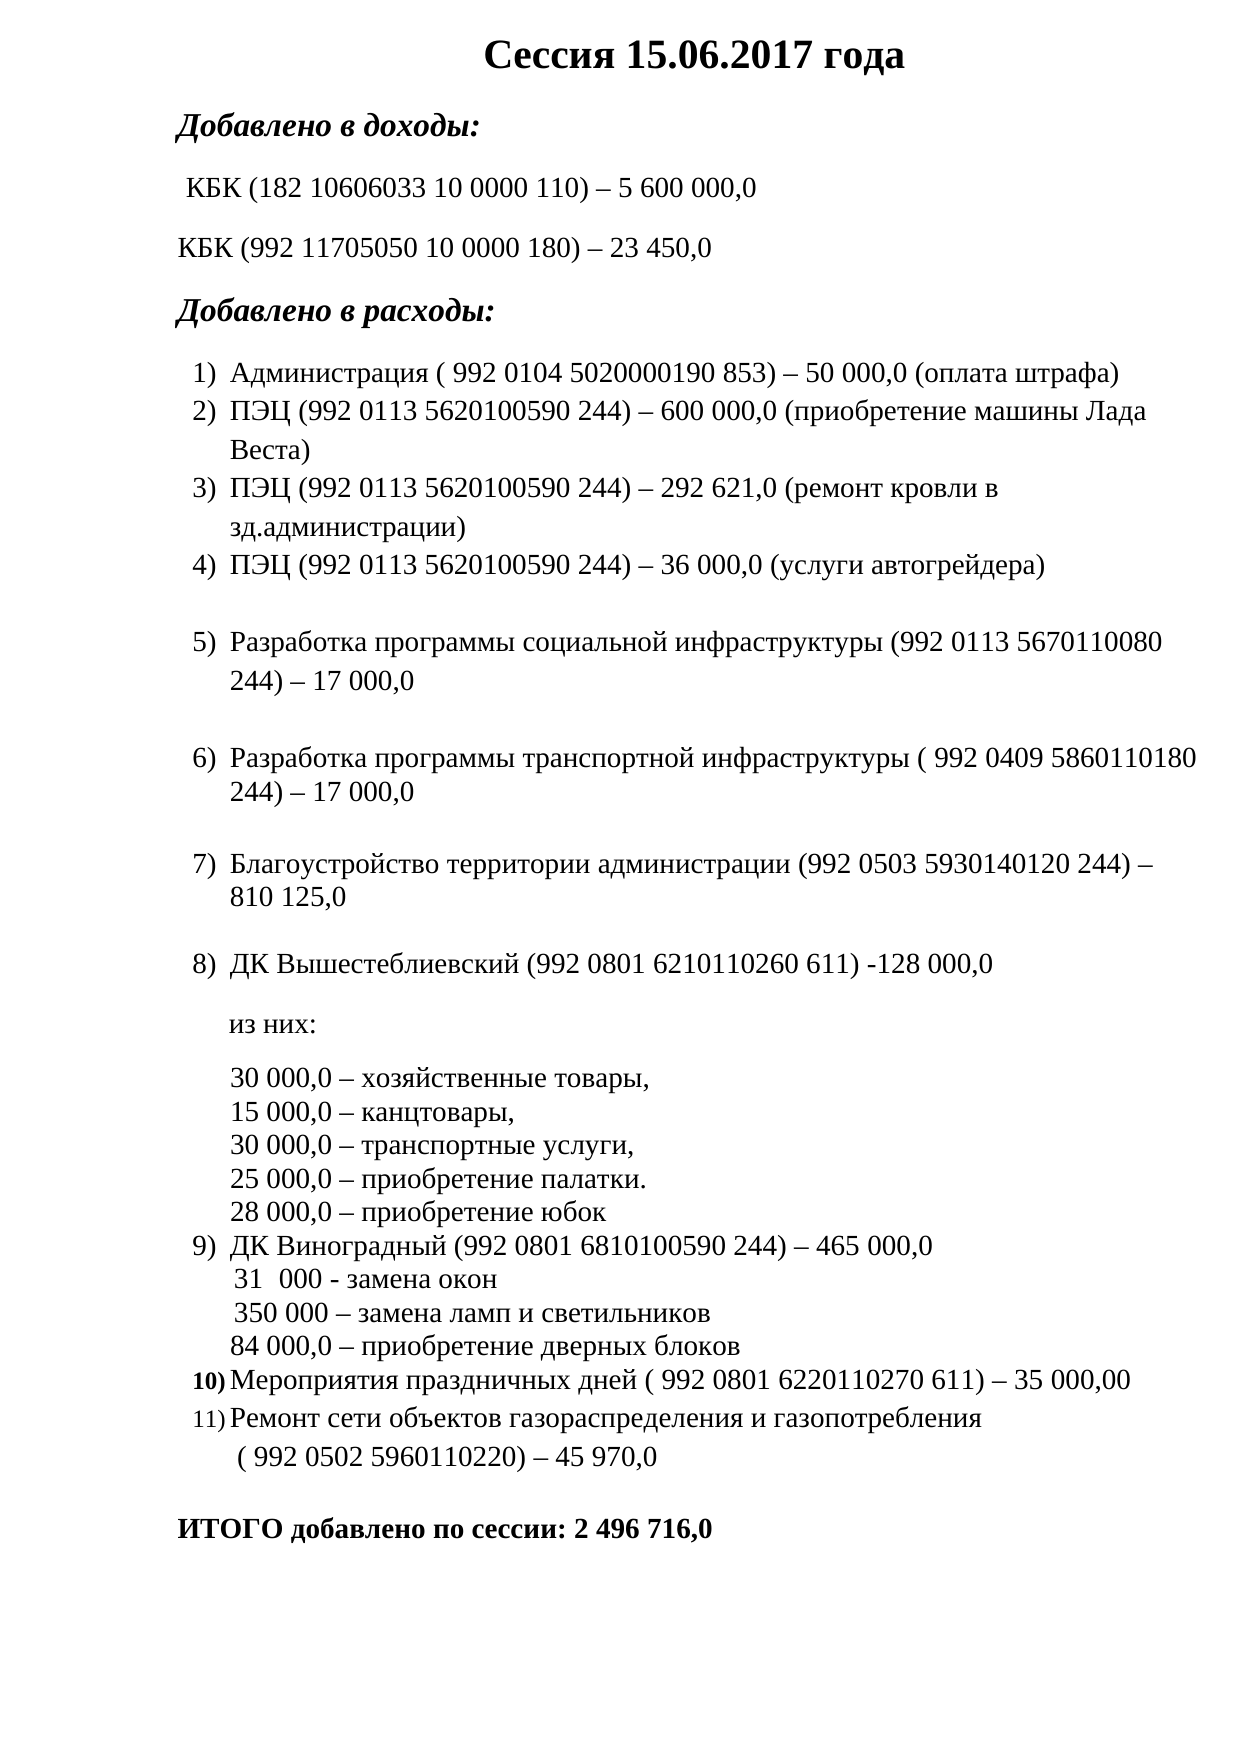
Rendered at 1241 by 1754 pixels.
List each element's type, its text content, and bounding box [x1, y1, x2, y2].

text ИТОГО добавлено по сессии: 2 496 716,0 [177, 1511, 1211, 1545]
list ДК Вышестеблиевский (992 0801 6210110260 611) -128 000,0 [192, 946, 1211, 980]
list ПЭЦ (992 0113 5620100590 244) – 292 621,0 (ремонт кровли в зд.администрации) [192, 470, 1211, 542]
text из них: [192, 1006, 1211, 1039]
text 28 000,0 – приобретение юбок [230, 1194, 1211, 1228]
text КБК (992 11705050 10 0000 180) – 23 450,0 [177, 231, 1211, 264]
list Администрация ( 992 0104 5020000190 853) – 50 000,0 (оплата штрафа) [192, 355, 1211, 388]
text Добавлено в доходы: [177, 106, 1211, 144]
text КБК (182 10606033 10 0000 110) – 5 600 000,0 [177, 170, 1211, 204]
text Добавлено в расходы: [177, 290, 1211, 328]
text 15 000,0 – канцтовары, [230, 1094, 1211, 1127]
text 350 000 – замена ламп и светильников [234, 1295, 1211, 1328]
list Ремонт сети объектов газораспределения и газопотребления [192, 1401, 1211, 1434]
list 000 - замена окон [234, 1261, 1211, 1295]
list ПЭЦ (992 0113 5620100590 244) – 36 000,0 (услуги автогрейдера) [192, 547, 1211, 581]
text 30 000,0 – транспортные услуги, [230, 1127, 1211, 1161]
list Разработка программы транспортной инфраструктуры ( 992 0409 5860110180 244) – 17 000,0 [192, 740, 1211, 807]
text 25 000,0 – приобретение палатки. [230, 1161, 1211, 1194]
list Благоустройство территории администрации (992 0503 5930140120 244) – 810 125,0 [192, 846, 1211, 913]
list ДК Виноградный (992 0801 6810100590 244) – 465 000,0 [192, 1228, 1211, 1261]
list ПЭЦ (992 0113 5620100590 244) – 600 000,0 (приобретение машины Лада Веста) [192, 393, 1211, 465]
text Сессия 15.06.2017 года [177, 29, 1211, 77]
list ( 992 0502 5960110220) – 45 970,0 [229, 1439, 1211, 1473]
list Мероприятия праздничных дней ( 992 0801 6220110270 611) – 35 000,00 [192, 1362, 1211, 1396]
text 30 000,0 – хозяйственные товары, [230, 1060, 1211, 1094]
text 84 000,0 – приобретение дверных блоков [230, 1328, 1211, 1362]
list Разработка программы социальной инфраструктуры (992 0113 5670110080 244) – 17 000,0 [192, 624, 1211, 697]
